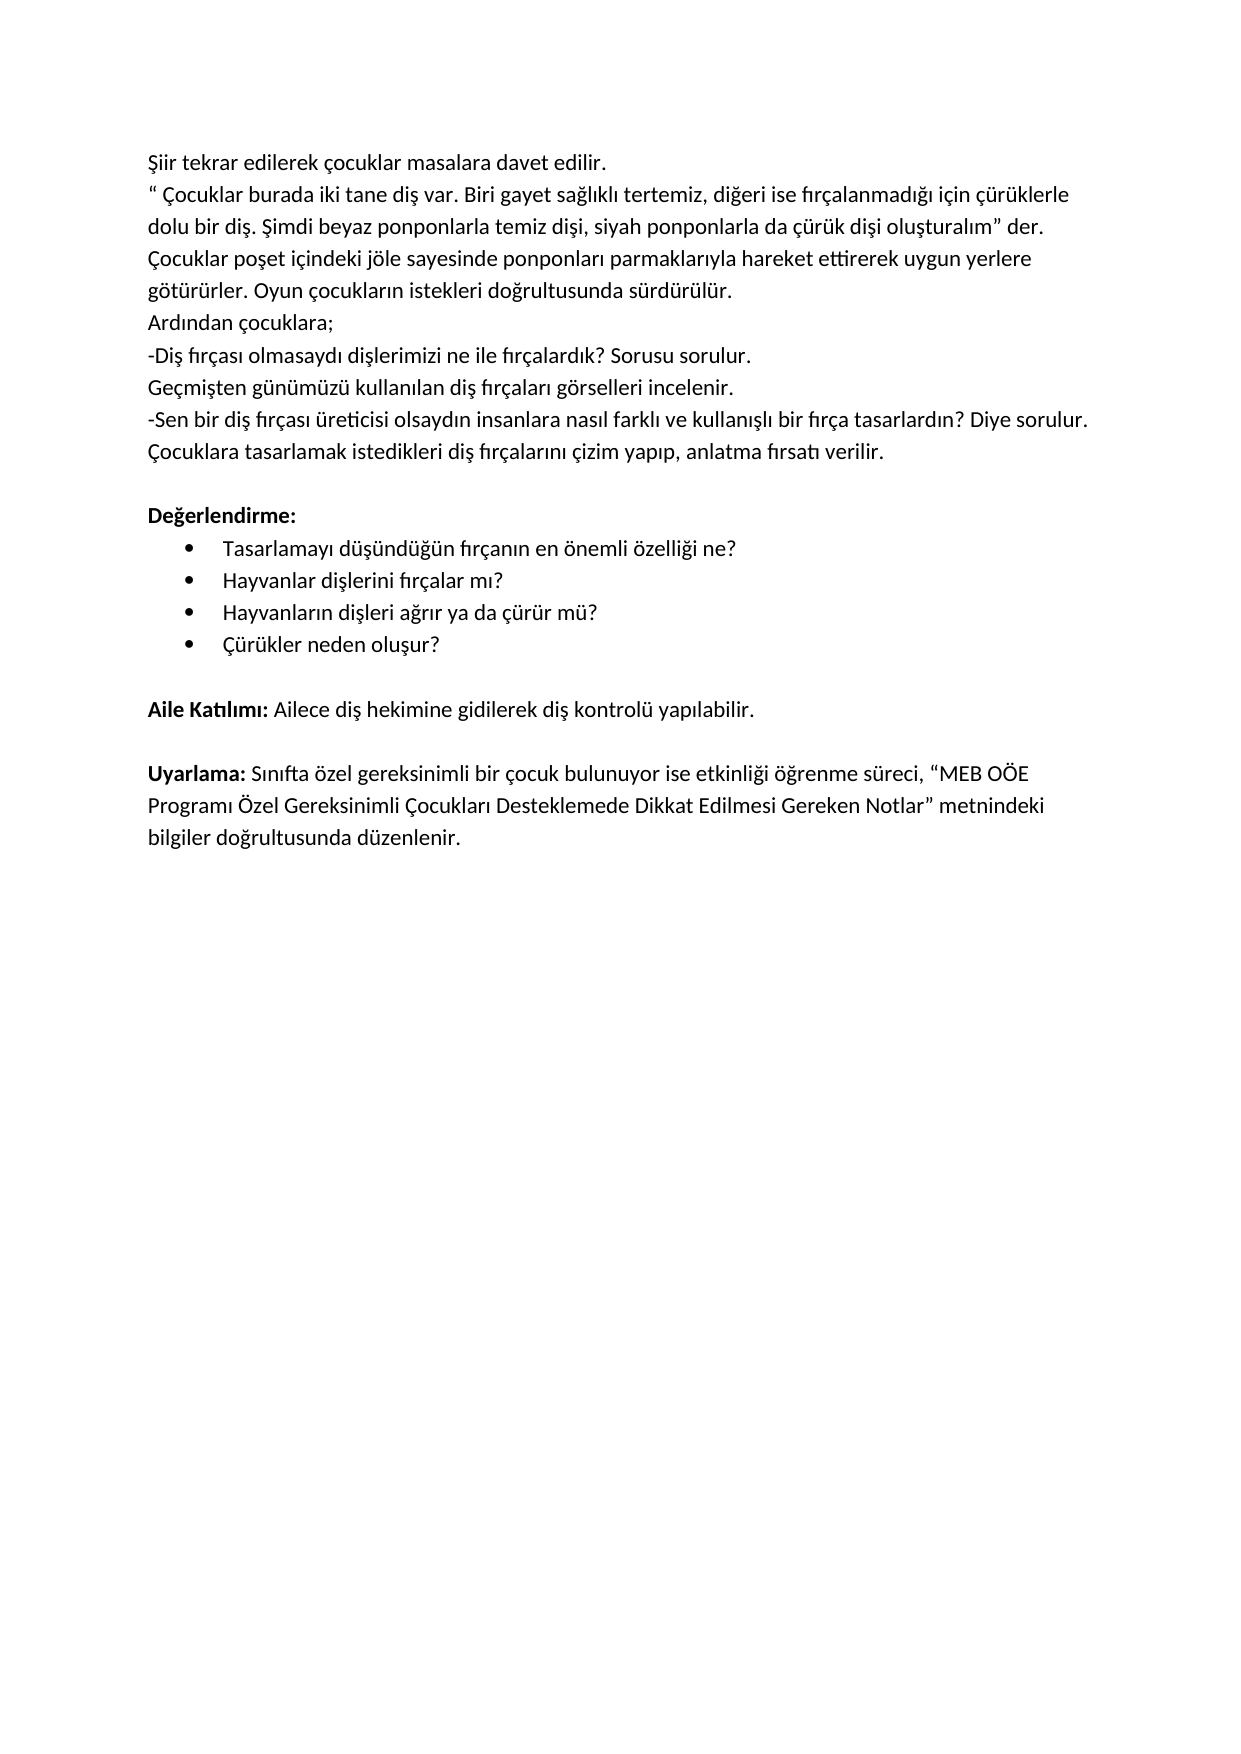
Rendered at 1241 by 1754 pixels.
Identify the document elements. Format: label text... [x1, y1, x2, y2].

text -Sen bir diş fırçası üreticisi olsaydın insanlara nasıl farklı ve kullanışlı bir fırça tasarlardın? Diye sorulur. Çocuklara tasarlamak istedikleri diş fırçalarını çizim yapıp, anlatma fırsatı verilir. [148, 405, 1093, 465]
text Şiir tekrar edilerek çocuklar masalara davet edilir. [148, 148, 1093, 176]
text Aile Katılımı: Ailece diş hekimine gidilerek diş kontrolü yapılabilir. [148, 695, 1093, 723]
text Uyarlama: Sınıfta özel gereksinimli bir çocuk bulunuyor ise etkinliği öğrenme süreci, “MEB OÖE Programı Özel Gereksinimli Çocukları Desteklemede Dikkat Edilmesi Gereken Notlar” metnindeki bilgiler doğrultusunda düzenlenir. [148, 759, 1093, 852]
text Ardından çocuklara; [148, 308, 1093, 337]
list Hayvanların dişleri ağrır ya da çürür mü? [185, 598, 1093, 626]
list Tasarlamayı düşündüğün fırçanın en önemli özelliği ne? [185, 534, 1093, 562]
list Çürükler neden oluşur? [185, 630, 1093, 658]
text -Diş fırçası olmasaydı dişlerimizi ne ile fırçalardık? Sorusu sorulur. [148, 341, 1093, 369]
text “ Çocuklar burada iki tane diş var. Biri gayet sağlıklı tertemiz, diğeri ise fırçalanmadığı için çürüklerle dolu bir diş. Şimdi beyaz ponponlarla temiz dişi, siyah ponponlarla da çürük dişi oluşturalım” der. Çocuklar poşet içindeki jöle sayesinde ponponları parmaklarıyla hareket ettirerek uygun yerlere götürürler. Oyun çocukların istekleri doğrultusunda sürdürülür. [148, 180, 1093, 304]
text Değerlendirme: [148, 502, 1093, 530]
text Geçmişten günümüzü kullanılan diş fırçaları görselleri incelenir. [148, 373, 1093, 401]
list Hayvanlar dişlerini fırçalar mı? [185, 566, 1093, 594]
